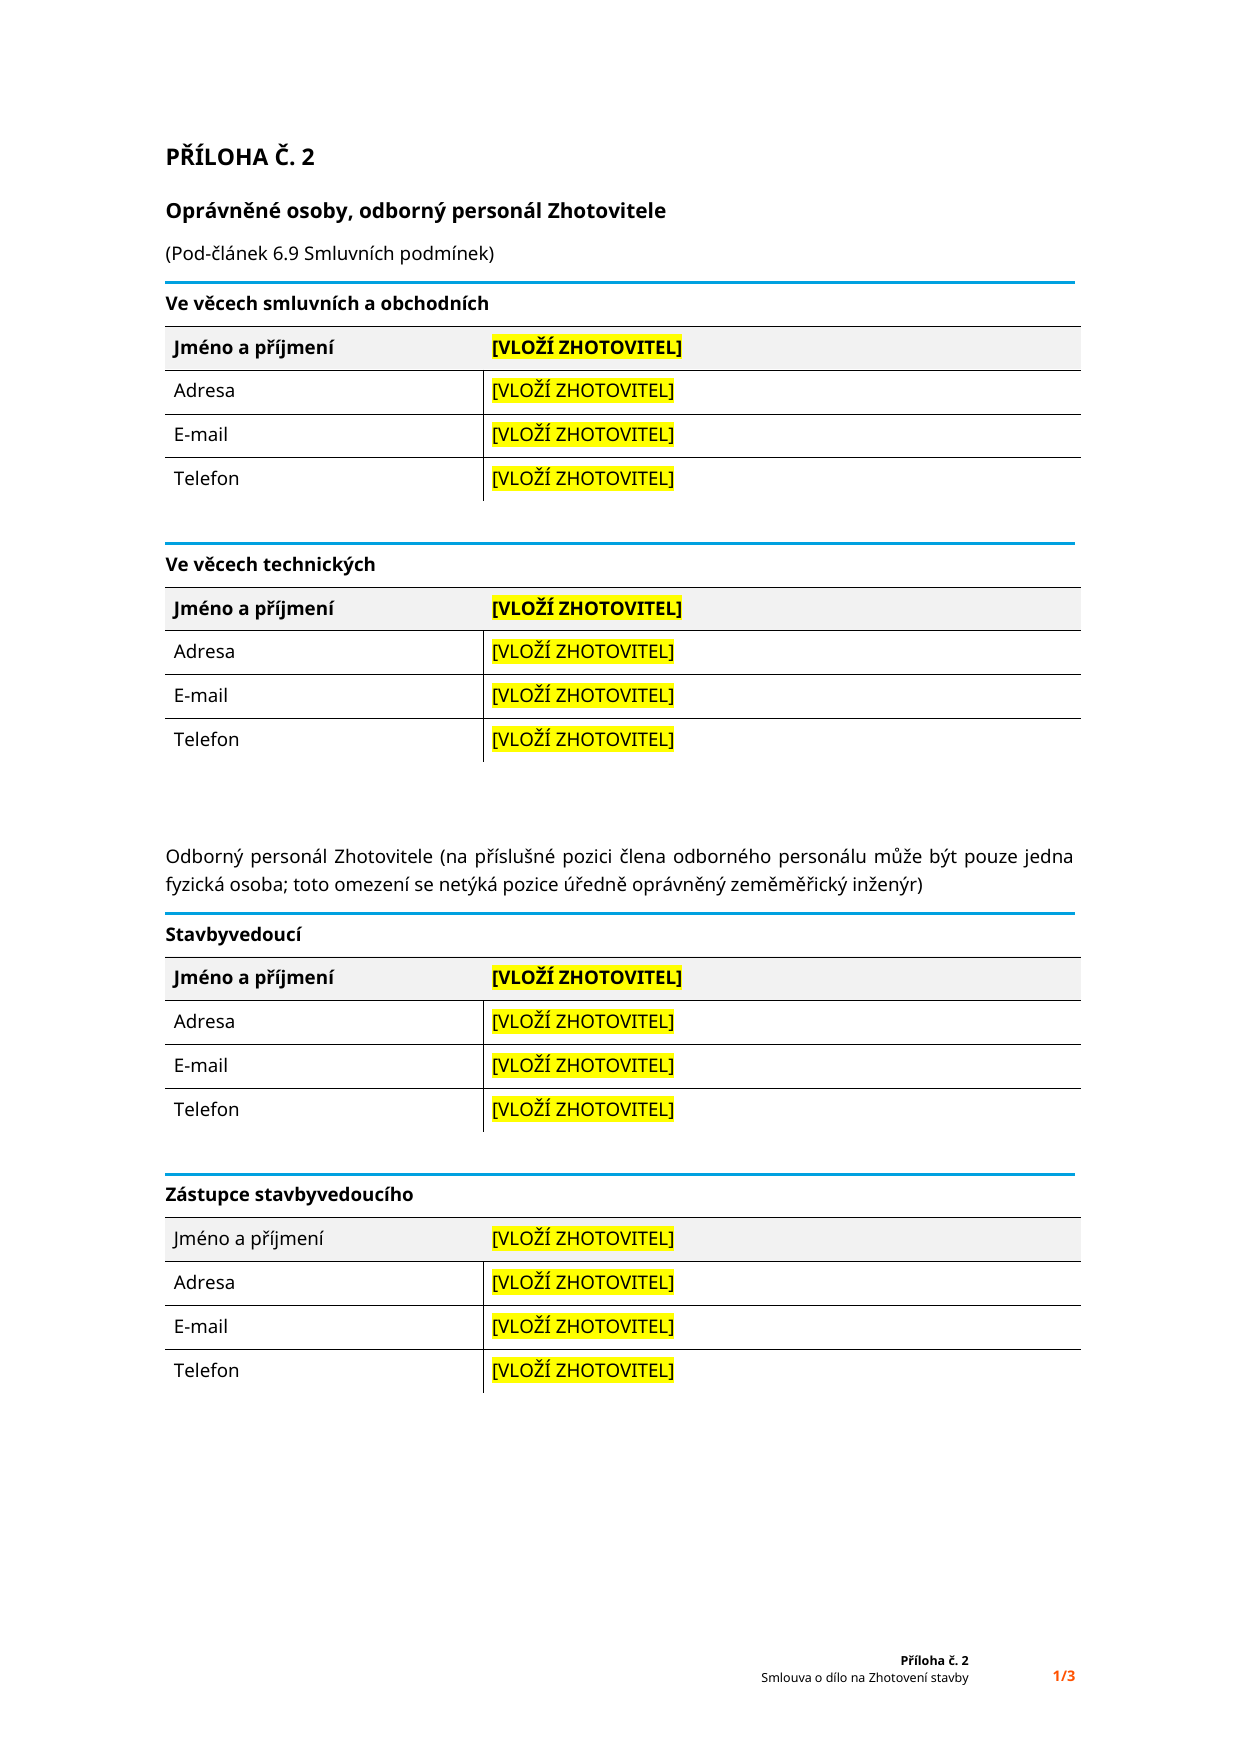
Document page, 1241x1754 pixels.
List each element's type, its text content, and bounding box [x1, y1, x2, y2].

text Příloha č. 2 [165, 141, 1075, 173]
text Odborný personál Zhotovitele (na příslušné pozici člena odborného personálu může být pouze jedna fyzická osoba; toto omezení se netýká pozice úředně oprávněný zeměměřický inženýr) [165, 843, 1075, 897]
table_header Jméno a příjmení [165, 327, 484, 369]
table_header [VLOŽÍ ZHOTOVITEL] [484, 327, 1081, 369]
table_cell Telefon [165, 1350, 483, 1393]
table_header [VLOŽÍ ZHOTOVITEL] [484, 588, 1081, 630]
table_cell [VLOŽÍ ZHOTOVITEL] [484, 675, 1081, 718]
table_cell Adresa [165, 631, 483, 674]
table_cell [VLOŽÍ ZHOTOVITEL] [484, 631, 1081, 674]
table_cell [VLOŽÍ ZHOTOVITEL] [484, 371, 1081, 413]
table_cell [VLOŽÍ ZHOTOVITEL] [484, 415, 1081, 457]
text Ve věcech smluvních a obchodních [165, 284, 1075, 316]
table_cell [VLOŽÍ ZHOTOVITEL] [484, 719, 1081, 762]
text Oprávněné osoby, odborný personál Zhotovitele [165, 197, 1075, 225]
table_cell [VLOŽÍ ZHOTOVITEL] [484, 1306, 1081, 1349]
table_cell Adresa [165, 371, 483, 413]
table_header [VLOŽÍ ZHOTOVITEL] [484, 958, 1081, 1000]
table_cell Telefon [165, 458, 483, 501]
table_cell E-mail [165, 415, 483, 457]
text Zástupce stavbyvedoucího [165, 1176, 1075, 1207]
table_header Jméno a příjmení [165, 1218, 484, 1261]
table_cell E-mail [165, 1045, 483, 1088]
table_cell E-mail [165, 1306, 483, 1349]
table_header [VLOŽÍ ZHOTOVITEL] [484, 1218, 1081, 1261]
table_cell [VLOŽÍ ZHOTOVITEL] [484, 1001, 1081, 1044]
table_cell Adresa [165, 1262, 483, 1305]
table_cell [VLOŽÍ ZHOTOVITEL] [484, 1350, 1081, 1393]
table_cell Adresa [165, 1001, 483, 1044]
table_cell E-mail [165, 675, 483, 718]
table_cell Telefon [165, 719, 483, 762]
text (Pod-článek 6.9 Smluvních podmínek) [165, 240, 1075, 266]
table_cell Telefon [165, 1089, 483, 1132]
table_cell [VLOŽÍ ZHOTOVITEL] [484, 1045, 1081, 1088]
text Ve věcech technických [165, 545, 1075, 577]
text Stavbyvedoucí [165, 915, 1075, 946]
table_header Jméno a příjmení [165, 588, 484, 630]
table_cell [VLOŽÍ ZHOTOVITEL] [484, 1089, 1081, 1132]
table_cell [VLOŽÍ ZHOTOVITEL] [484, 1262, 1081, 1305]
table_header Jméno a příjmení [165, 958, 484, 1000]
table_cell [VLOŽÍ ZHOTOVITEL] [484, 458, 1081, 501]
